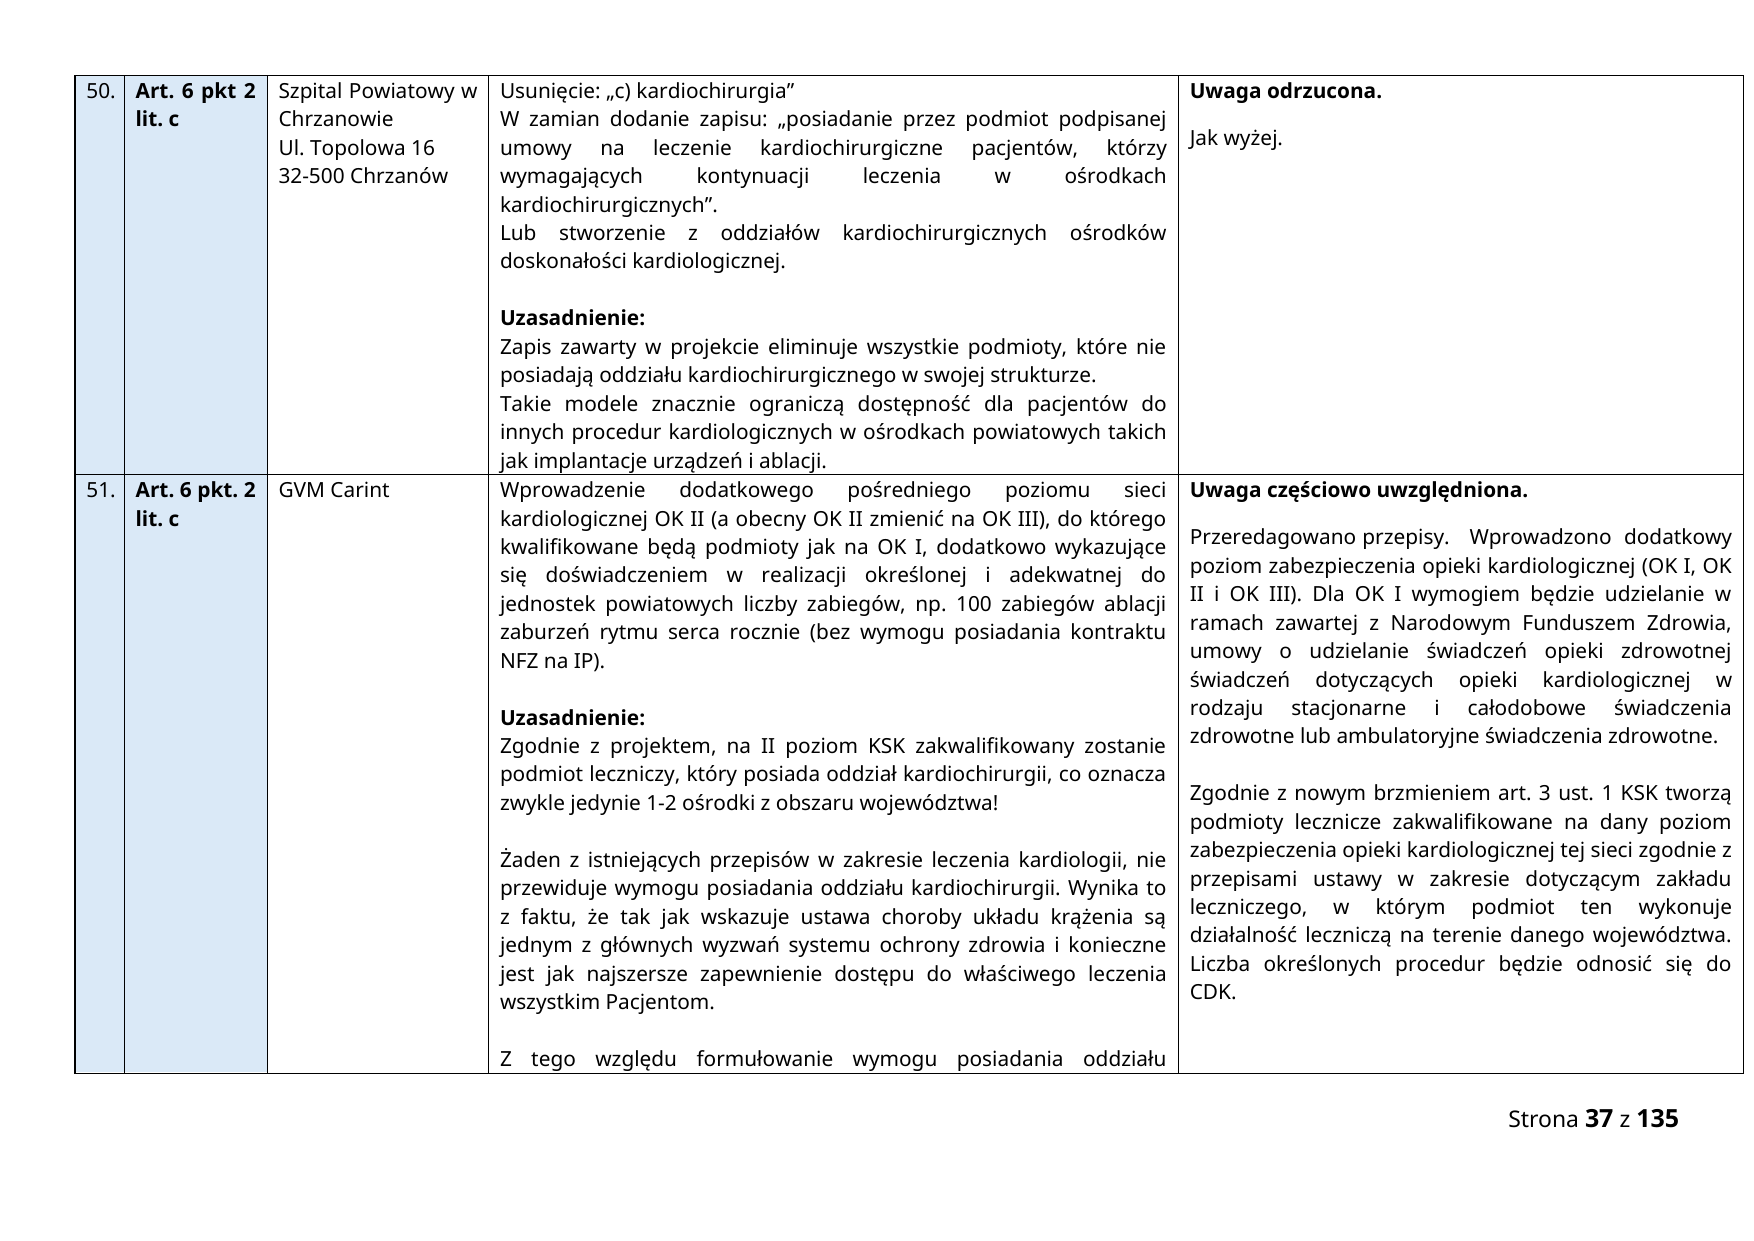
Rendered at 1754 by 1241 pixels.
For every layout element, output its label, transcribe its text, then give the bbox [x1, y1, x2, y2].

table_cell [125, 475, 267, 1072]
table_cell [489, 475, 1178, 1072]
table_cell Szpital Powiatowy w Chrzanowie Ul. Topolowa 16 32-500 Chrzanów [268, 76, 488, 474]
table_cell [1179, 76, 1743, 474]
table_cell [1179, 475, 1743, 1072]
table_cell [76, 475, 124, 1072]
table_cell Usunięcie: „c) kardiochirurgia” W zamian dodanie zapisu: „posiadanie przez podmiot podpisanej umowy na leczenie kardiochirurgiczne pacjentów, którzy wymagających kontynuacji leczenia w ośrodkach kardiochirurgicznych”. Lub stworzenie z oddziałów kardiochirurgicznych ośrodków doskonałości kardiologicznej. Uzasadnienie: Zapis zawarty w projekcie eliminuje wszystkie podmioty, które nie posiadają oddziału kardiochirurgicznego w swojej strukturze. Takie modele znacznie ograniczą dostępność dla pacjentów do innych procedur kardiologicznych w ośrodkach powiatowych takich jak implantacje urządzeń i ablacji. [489, 76, 1178, 474]
table_cell GVM Carint [268, 475, 488, 1072]
table_cell Art. 6 pkt 2 lit. c [125, 76, 267, 474]
table_cell [76, 76, 124, 474]
